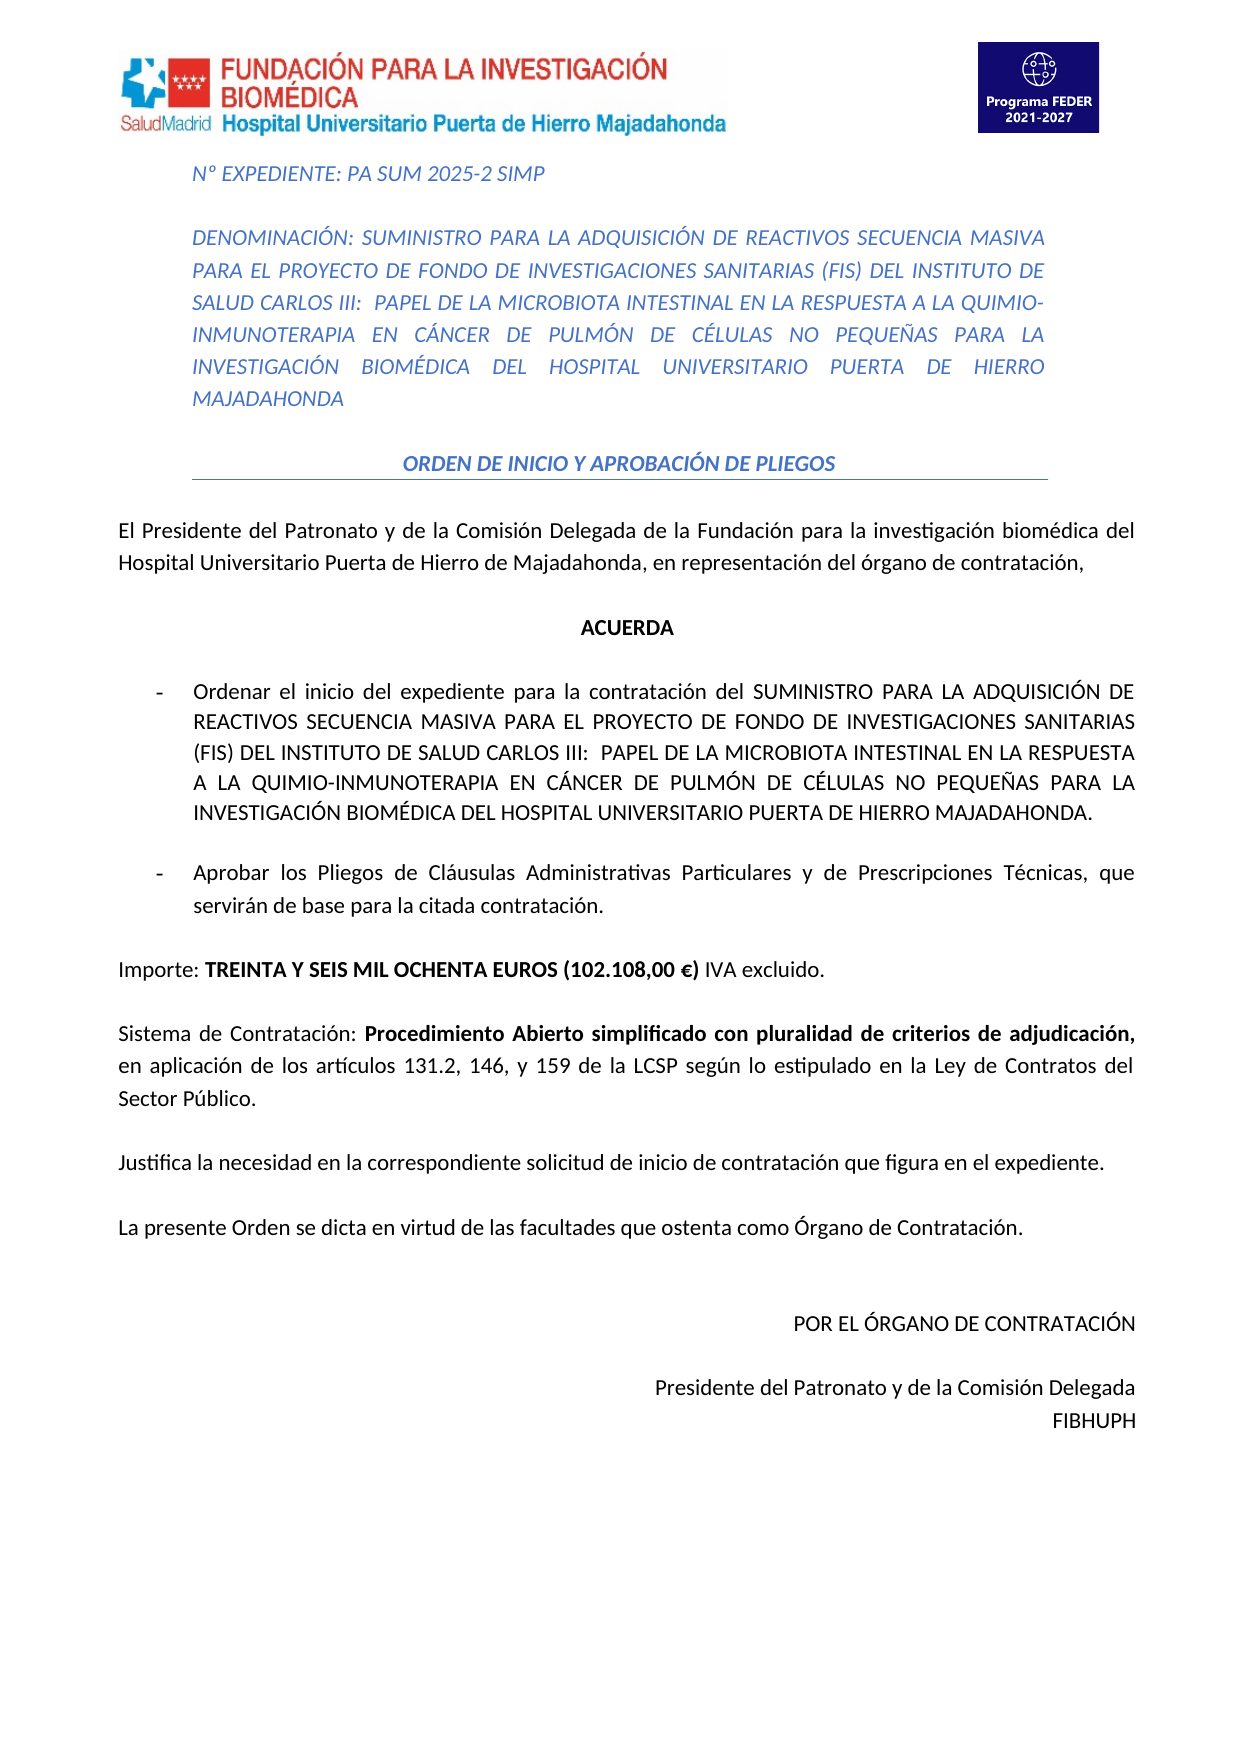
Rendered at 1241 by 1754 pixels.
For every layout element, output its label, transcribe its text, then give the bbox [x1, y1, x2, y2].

text Sistema de Contratación: Procedimiento Abierto simplificado con pluralidad de criterios de adjudicación, en aplicación de los artículos 131.2, 146, y 159 de la LCSP según lo estipulado en la Ley de Contratos del Sector Público. [118, 1019, 1136, 1112]
text Presidente del Patronato y de la Comisión Delegada [118, 1373, 1136, 1402]
list Ordenar el inicio del expediente para la contratación del SUMINISTRO PARA LA ADQUISICIÓN DE REACTIVOS SECUENCIA MASIVA PARA EL PROYECTO DE FONDO DE INVESTIGACIONES SANITARIAS (FIS) DEL INSTITUTO DE SALUD CARLOS III: PAPEL DE LA MICROBIOTA INTESTINAL EN LA RESPUESTA A LA QUIMIO-INMUNOTERAPIA EN CÁNCER DE PULMÓN DE CÉLULAS NO PEQUEÑAS PARA LA INVESTIGACIÓN BIOMÉDICA DEL HOSPITAL UNIVERSITARIO PUERTA DE HIERRO MAJADAHONDA. [156, 677, 1136, 826]
list Aprobar los Pliegos de Cláusulas Administrativas Particulares y de Prescripciones Técnicas, que servirán de base para la citada contratación. [156, 858, 1136, 919]
picture [118, 49, 728, 139]
text La presente Orden se dicta en virtud de las facultades que ostenta como Órgano de Contratación. [118, 1213, 1136, 1241]
text Importe: TREINTA Y SEIS MIL OCHENTA EUROS (102.108,00 €) IVA excluido. [118, 955, 1136, 983]
text FIBHUPH [118, 1406, 1136, 1434]
text ACUERDA [118, 613, 1136, 641]
text El Presidente del Patronato y de la Comisión Delegada de la Fundación para la investigación biomédica del Hospital Universitario Puerta de Hierro de Majadahonda, en representación del órgano de contratación, [118, 516, 1136, 577]
text DENOMINACIÓN: SUMINISTRO PARA LA ADQUISICIÓN DE REACTIVOS SECUENCIA MASIVA PARA EL PROYECTO DE FONDO DE INVESTIGACIONES SANITARIAS (FIS) DEL INSTITUTO DE SALUD CARLOS III: PAPEL DE LA MICROBIOTA INTESTINAL EN LA RESPUESTA A LA QUIMIO-INMUNOTERAPIA EN CÁNCER DE PULMÓN DE CÉLULAS NO PEQUEÑAS PARA LA INVESTIGACIÓN BIOMÉDICA DEL HOSPITAL UNIVERSITARIO PUERTA DE HIERRO MAJADAHONDA [192, 223, 1048, 412]
text ORDEN DE INICIO Y APROBACIÓN DE PLIEGOS [192, 449, 1048, 479]
text Nº EXPEDIENTE: PA SUM 2025-2 SIMP [192, 159, 1048, 187]
picture [978, 42, 1100, 133]
text POR EL ÓRGANO DE CONTRATACIÓN [118, 1309, 1136, 1337]
text Justifica la necesidad en la correspondiente solicitud de inicio de contratación que figura en el expediente. [118, 1148, 1136, 1176]
